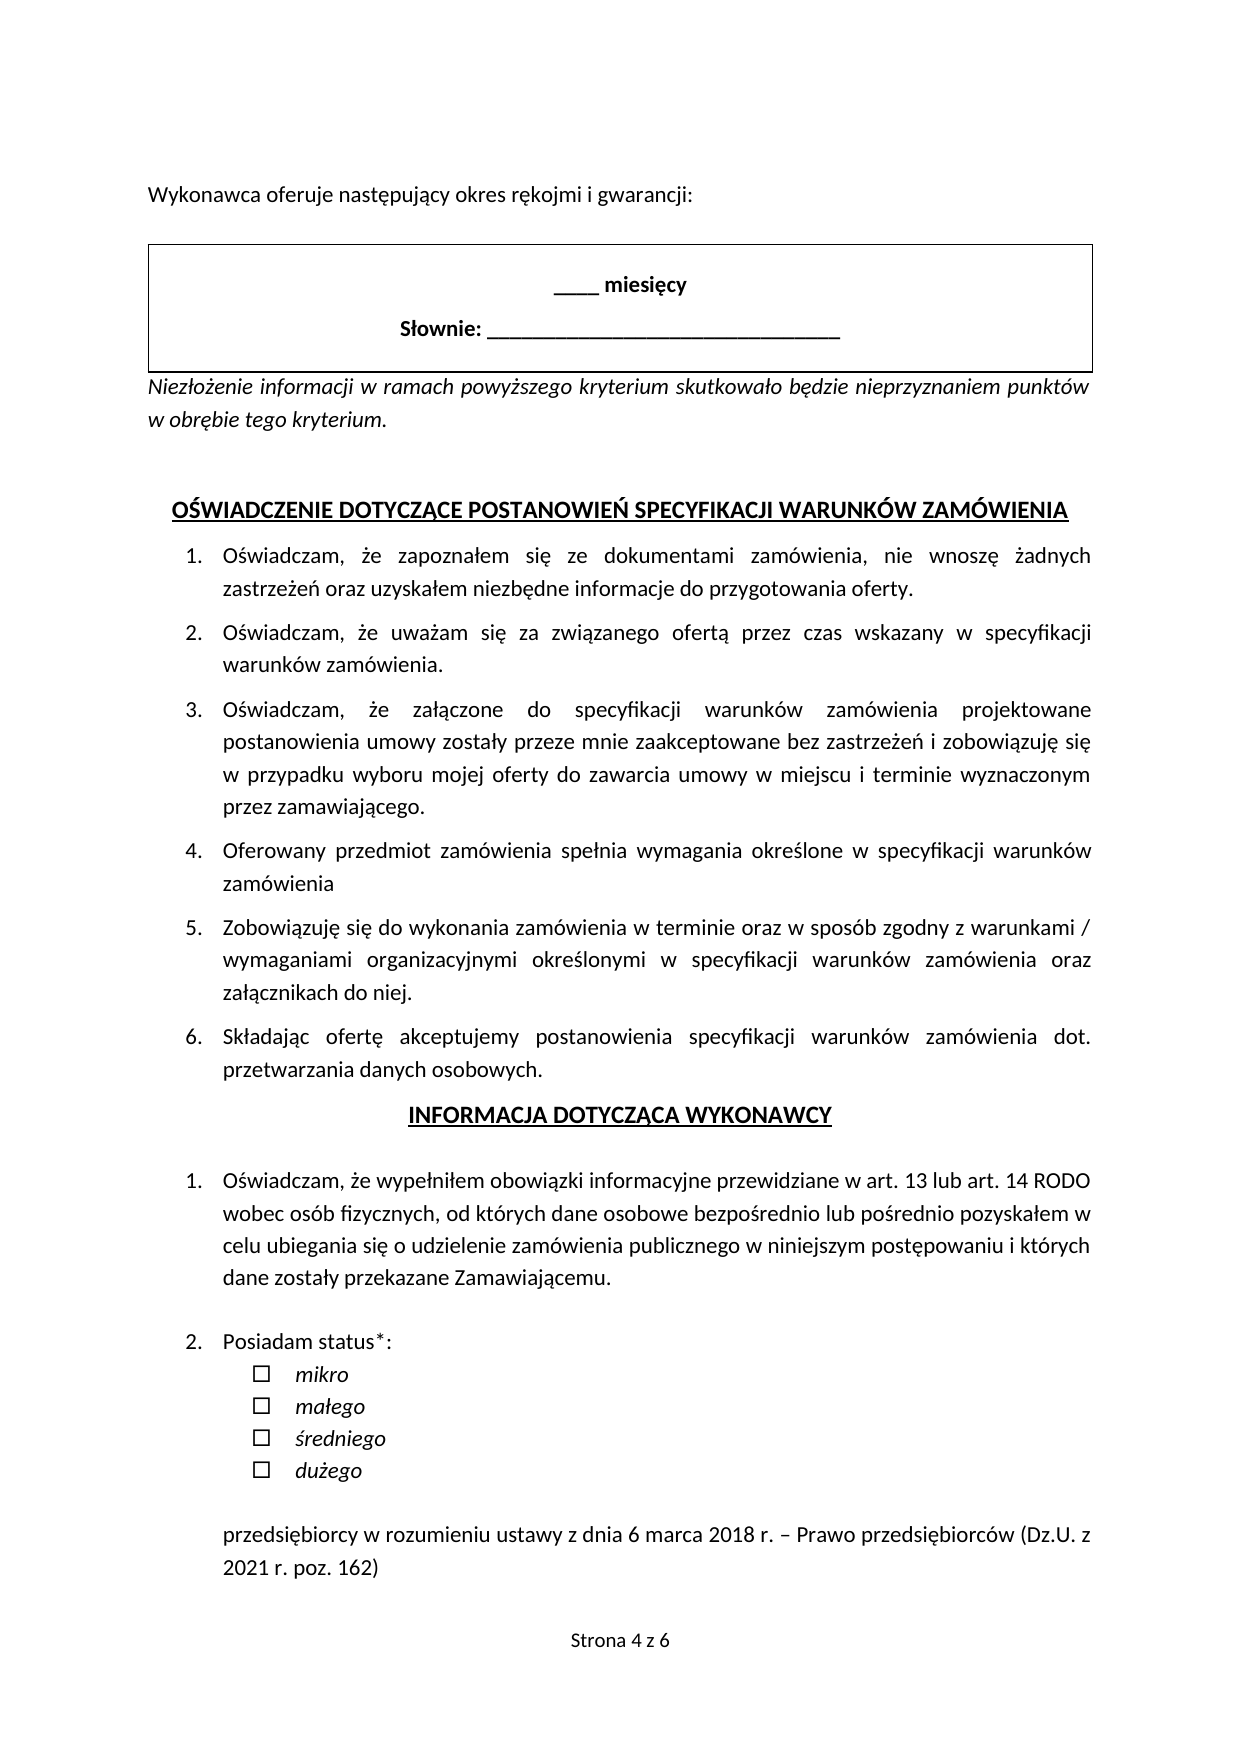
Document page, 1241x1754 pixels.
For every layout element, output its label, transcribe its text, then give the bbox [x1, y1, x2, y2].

text małego [251, 1392, 1093, 1420]
text średniego [251, 1424, 1093, 1452]
list Oświadczam, że załączone do specyfikacji warunków zamówienia projektowane postanowienia umowy zostały przeze mnie zaakceptowane bez zastrzeżeń i zobowiązuję się w przypadku wyboru mojej oferty do zawarcia umowy w miejscu i terminie wyznaczonym przez zamawiającego. [185, 695, 1093, 820]
text mikro [251, 1360, 1093, 1388]
list Oświadczam, że uważam się za związanego ofertą przez czas wskazany w specyfikacji warunków zamówienia. [185, 618, 1093, 679]
list Oferowany przedmiot zamówienia spełnia wymagania określone w specyfikacji warunków zamówienia [185, 837, 1093, 897]
text INFORMACJA DOTYCZĄCA WYKONAWCY [148, 1099, 1093, 1130]
list Składając ofertę akceptujemy postanowienia specyfikacji warunków zamówienia dot. przetwarzania danych osobowych. [185, 1022, 1093, 1083]
list Posiadam status*: [185, 1327, 1093, 1356]
text Niezłożenie informacji w ramach powyższego kryterium skutkowało będzie nieprzyznaniem punktów w obrębie tego kryterium. [148, 373, 1093, 433]
text dużego [251, 1456, 1093, 1484]
table_cell Słownie: _______________________________ [149, 302, 1092, 371]
text przedsiębiorcy w rozumieniu ustawy z dnia 6 marca 2018 r. – Prawo przedsiębiorców (Dz.U. z 2021 r. poz. 162) [223, 1521, 1093, 1581]
list Oświadczam, że wypełniłem obowiązki informacyjne przewidziane w art. 13 lub art. 14 RODO wobec osób fizycznych, od których dane osobowe bezpośrednio lub pośrednio pozyskałem w celu ubiegania się o udzielenie zamówienia publicznego w niniejszym postępowaniu i których dane zostały przekazane Zamawiającemu. [185, 1167, 1093, 1291]
list Oświadczam, że zapoznałem się ze dokumentami zamówienia, nie wnoszę żadnych zastrzeżeń oraz uzyskałem niezbędne informacje do przygotowania oferty. [185, 542, 1093, 602]
text OŚWIADCZENIE DOTYCZĄCE POSTANOWIEŃ SPECYFIKACJI WARUNKÓW ZAMÓWIENIA [148, 494, 1093, 524]
text Wykonawca oferuje następujący okres rękojmi i gwarancji: [148, 180, 1093, 208]
list Zobowiązuję się do wykonania zamówienia w terminie oraz w sposób zgodny z warunkami / wymaganiami organizacyjnymi określonymi w specyfikacji warunków zamówienia oraz załącznikach do niej. [185, 913, 1093, 1006]
table_header ____ miesięcy [149, 245, 1092, 302]
